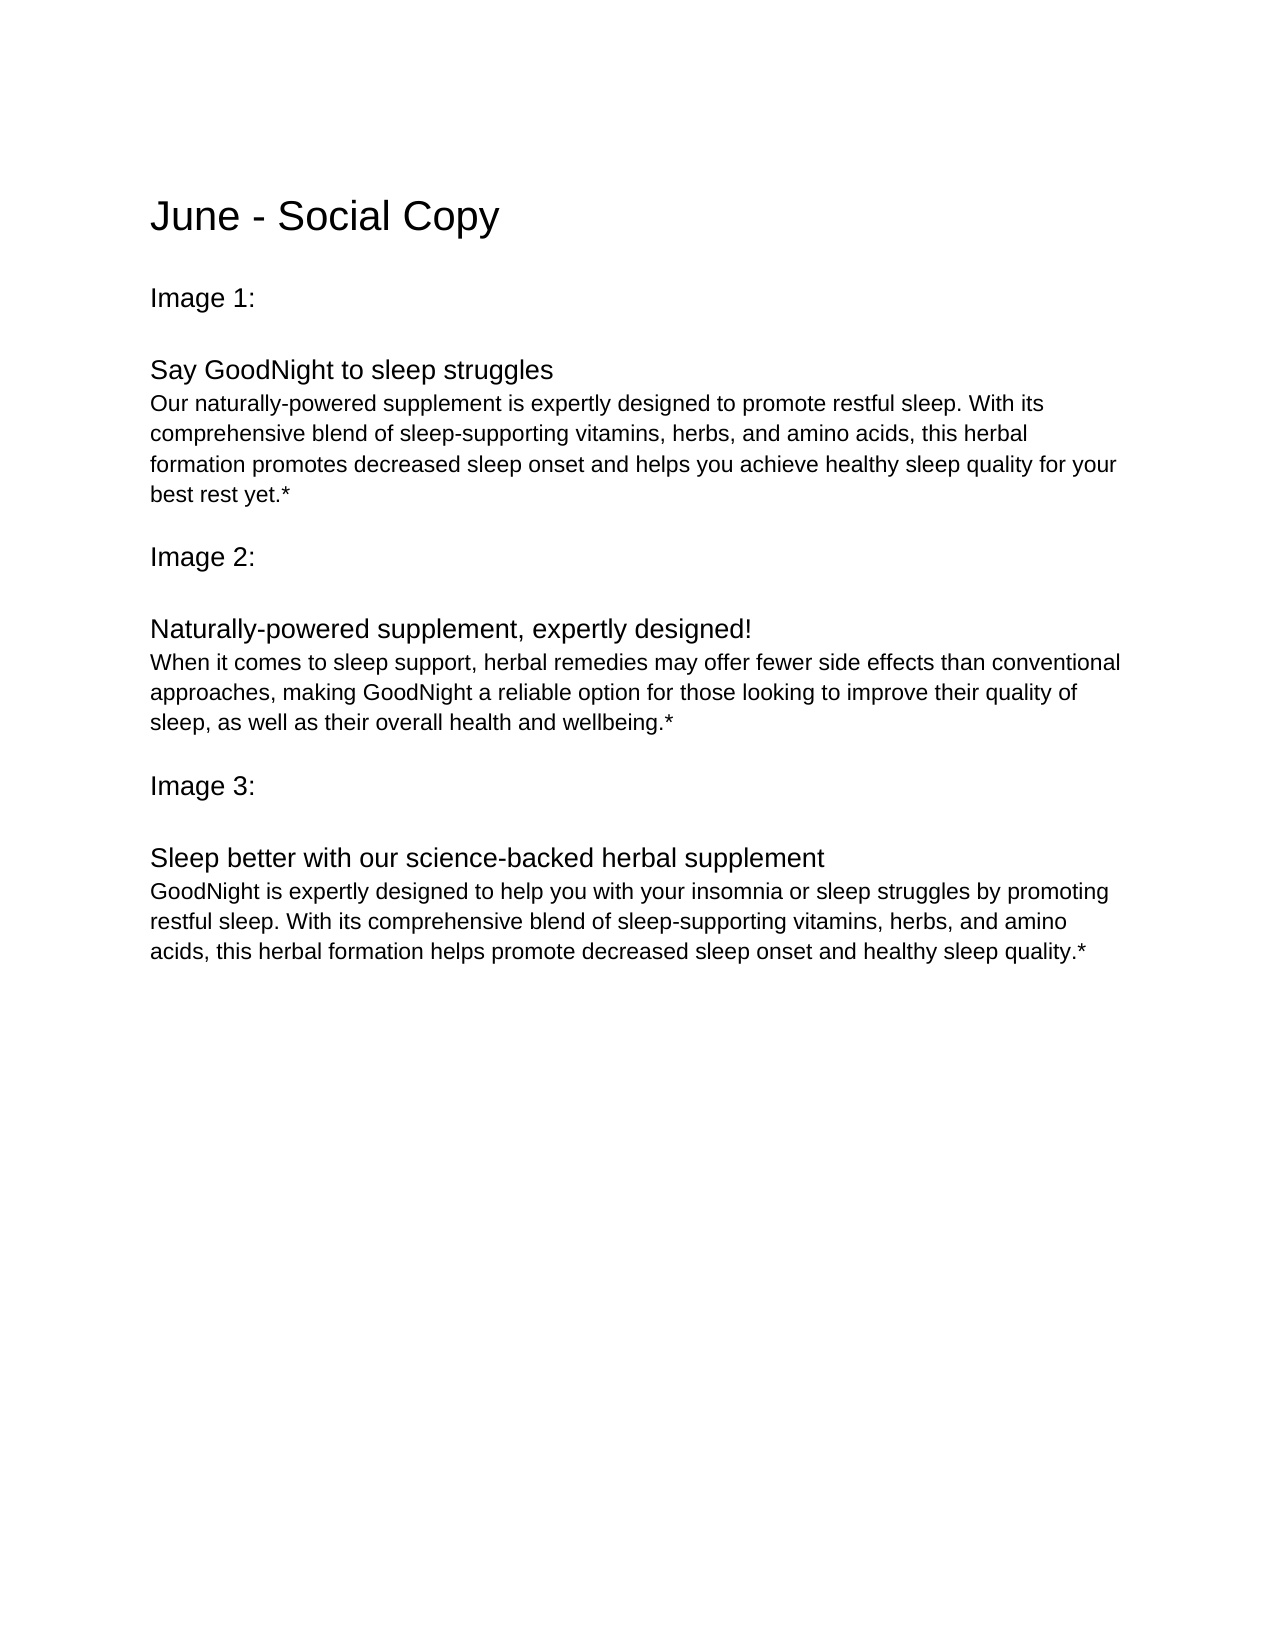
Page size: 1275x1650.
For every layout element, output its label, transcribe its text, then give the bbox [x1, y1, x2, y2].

subtitle June - Social Copy [150, 192, 1125, 239]
text Our naturally-powered supplement is expertly designed to promote restful sleep. With its comprehensive blend of sleep-supporting vitamins, herbs, and amino acids, this herbal formation promotes decreased sleep onset and helps you achieve healthy sleep quality for your best rest yet.* [150, 390, 1125, 507]
text Say GoodNight to sleep struggles [150, 354, 1125, 385]
text Sleep better with our science-backed herbal supplement [150, 842, 1125, 873]
text Naturally-powered supplement, expertly designed! [150, 613, 1125, 644]
text Image 1: [150, 282, 1125, 313]
text GoodNight is expertly designed to help you with your insomnia or sleep struggles by promoting restful sleep. With its comprehensive blend of sleep-supporting vitamins, herbs, and amino acids, this herbal formation helps promote decreased sleep onset and healthy sleep quality.* [150, 878, 1125, 964]
text When it comes to sleep support, herbal remedies may offer fewer side effects than conventional approaches, making GoodNight a reliable option for those looking to improve their quality of sleep, as well as their overall health and wellbeing.* [150, 649, 1125, 736]
text Image 3: [150, 770, 1125, 801]
text Image 2: [150, 541, 1125, 572]
